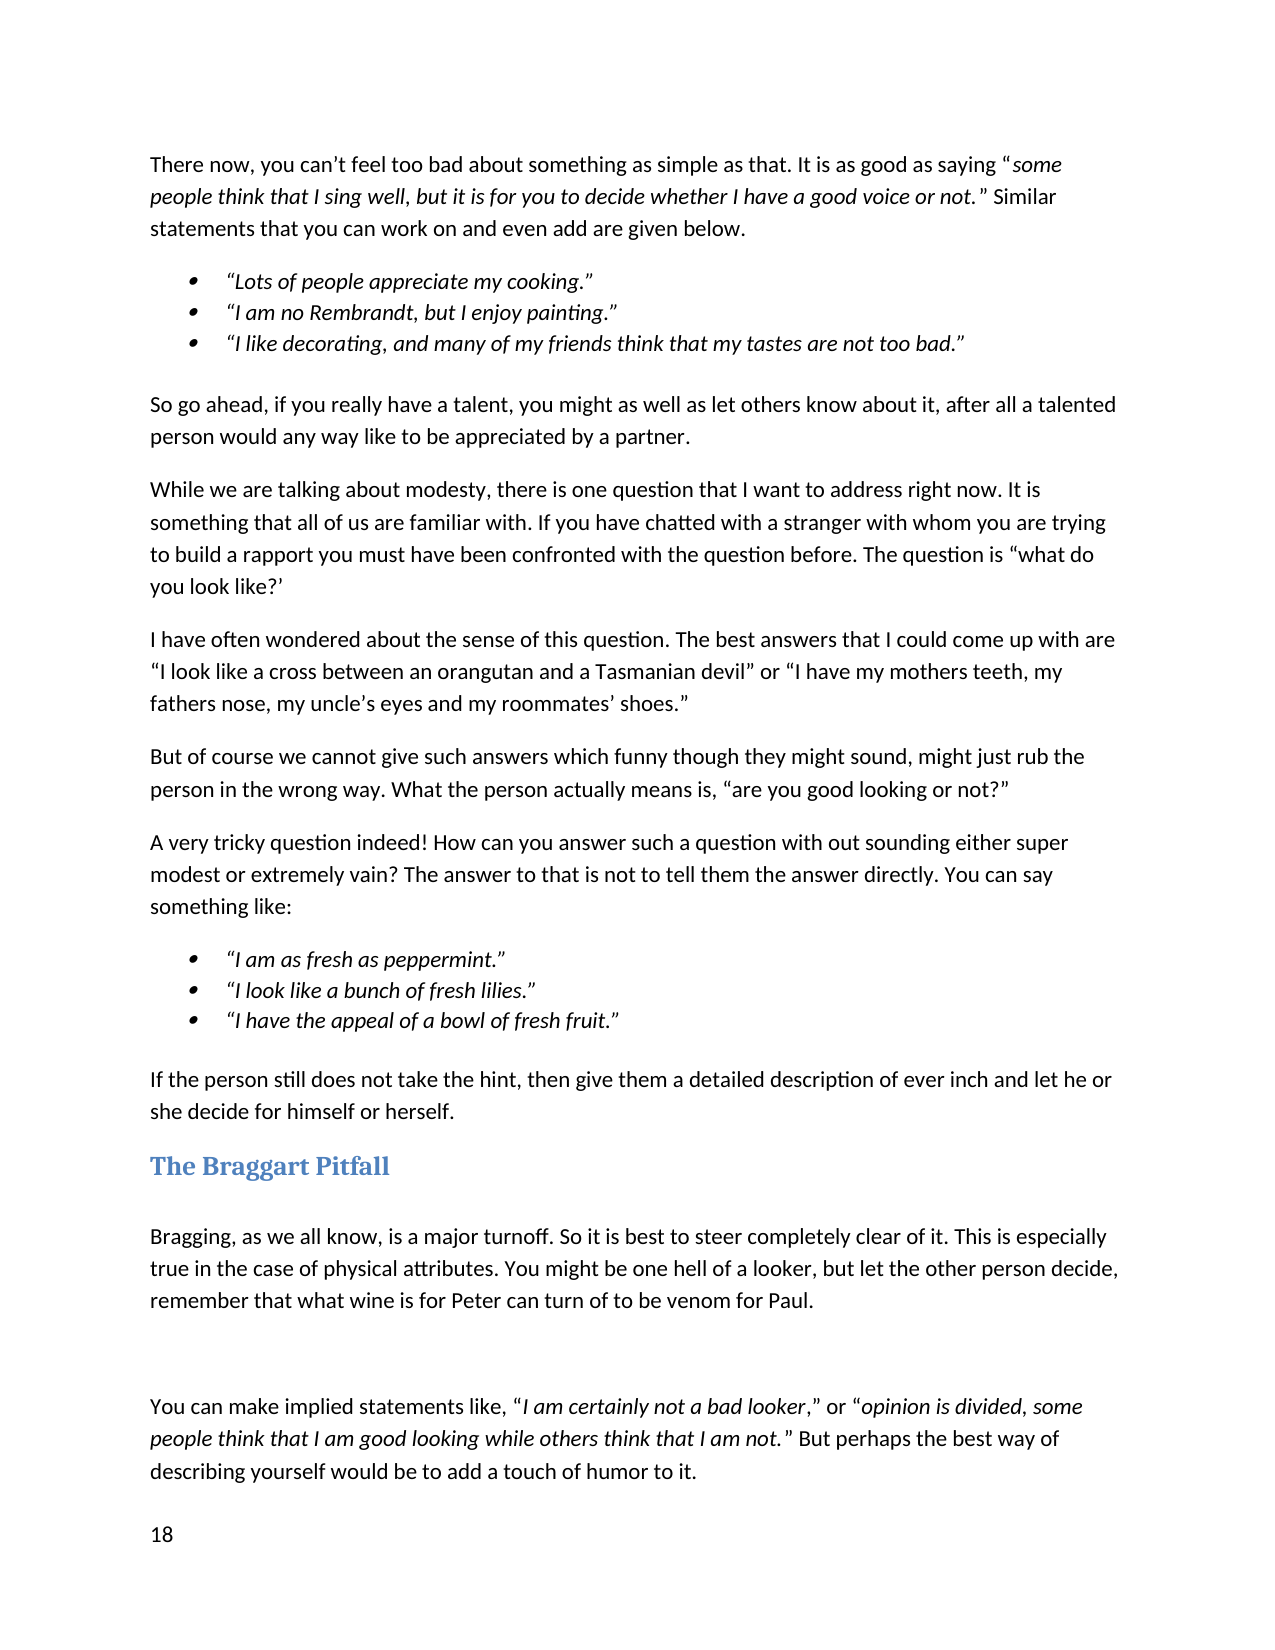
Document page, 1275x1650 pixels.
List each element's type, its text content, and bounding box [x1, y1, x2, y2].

list “I am no Rembrandt, but I enjoy painting.” [187, 298, 1125, 326]
text You can make implied statements like, “I am certainly not a bad looker,” or “opinion is divided, some people think that I am good looking while others think that I am not.” But perhaps the best way of describing yourself would be to add a touch of humor to it. [150, 1392, 1125, 1485]
subtitle The Braggart Pitfall [150, 1151, 1125, 1217]
list “Lots of people appreciate my cooking.” [187, 267, 1125, 295]
list “I look like a bunch of fresh lilies.” [187, 976, 1125, 1004]
text Bragging, as we all know, is a major turnoff. So it is best to steer completely clear of it. This is especially true in the case of physical attributes. You might be one hell of a looker, but let the other person decide, remember that what wine is for Peter can turn of to be venom for Paul. [150, 1222, 1125, 1314]
text I have often wondered about the sense of this question. The best answers that I could come up with are “I look like a cross between an orangutan and a Tasmanian devil” or “I have my mothers teeth, my fathers nose, my uncle’s eyes and my roommates’ shoes.” [150, 625, 1125, 717]
text A very tricky question indeed! How can you answer such a question with out sounding either super modest or extremely vain? The answer to that is not to tell them the answer directly. You can say something like: [150, 828, 1125, 920]
list “I am as fresh as peppermint.” [187, 945, 1125, 973]
text So go ahead, if you really have a talent, you might as well as let others know about it, after all a talented person would any way like to be appreciated by a partner. [150, 390, 1125, 451]
list “I like decorating, and many of my friends think that my tastes are not too bad.” [187, 329, 1125, 388]
text If the person still does not take the hint, then give them a detailed description of ever inch and let he or she decide for himself or herself. [150, 1065, 1125, 1126]
text There now, you can’t feel too bad about something as simple as that. It is as good as saying “some people think that I sing well, but it is for you to decide whether I have a good voice or not.” Similar statements that you can work on and even add are given below. [150, 150, 1125, 242]
text While we are talking about modesty, there is one question that I want to address right now. It is something that all of us are familiar with. If you have chatted with a stranger with whom you are trying to build a rapport you must have been confronted with the question before. The question is “what do you look like?’ [150, 476, 1125, 600]
list “I have the appeal of a bowl of fresh fruit.” [187, 1007, 1125, 1034]
text But of course we cannot give such answers which funny though they might sound, might just rub the person in the wrong way. What the person actually means is, “are you good looking or not?” [150, 742, 1125, 803]
